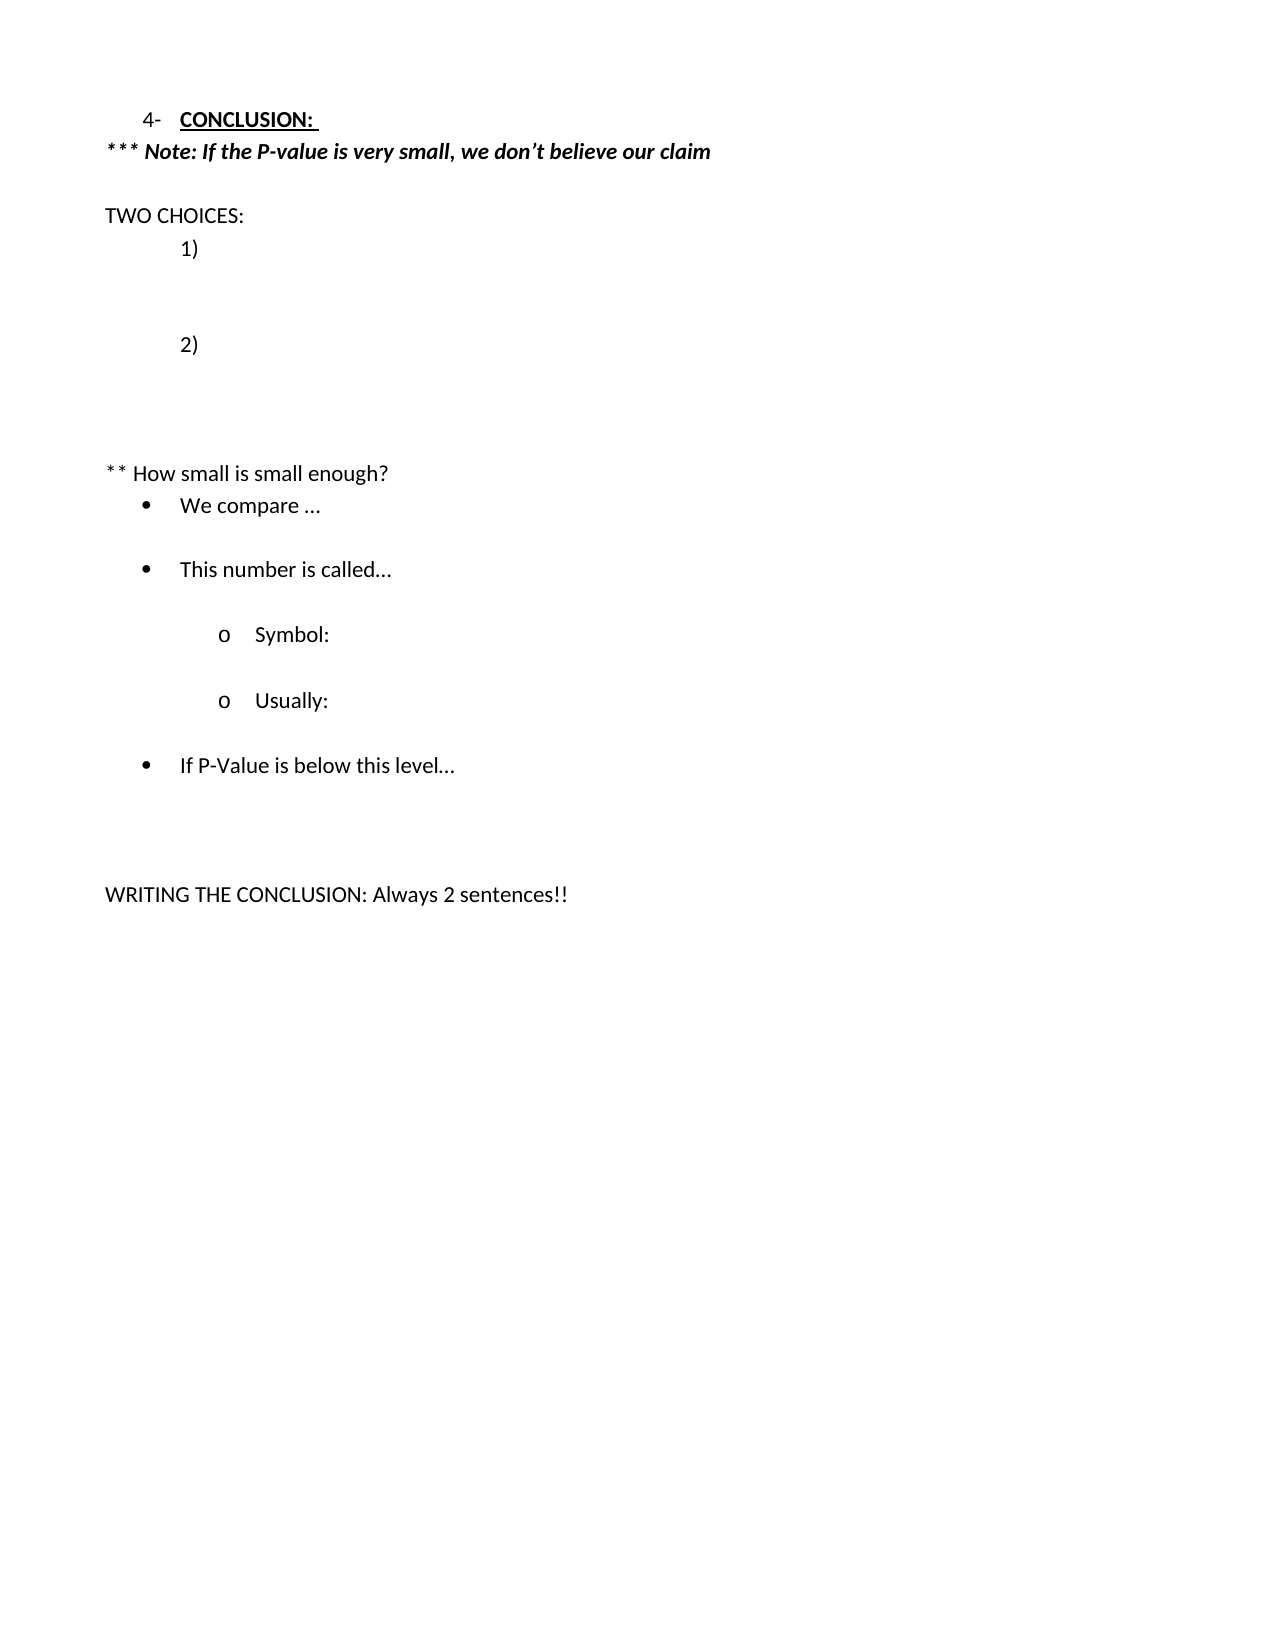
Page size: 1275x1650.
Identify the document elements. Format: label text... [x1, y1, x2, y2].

text 1) [105, 234, 1170, 262]
text *** Note: If the P-value is very small, we don’t believe our claim [105, 137, 1170, 165]
text WRITING THE CONCLUSION: Always 2 sentences!! [105, 880, 1170, 908]
text ** How small is small enough? [105, 459, 1170, 487]
list This number is called… [142, 556, 1170, 584]
text TWO CHOICES: [105, 202, 1170, 229]
list CONCLUSION: [142, 105, 1170, 133]
list We compare … [142, 491, 1170, 519]
list Usually: [217, 686, 1170, 715]
text 2) [105, 330, 1170, 358]
list Symbol: [217, 620, 1170, 649]
list If P-Value is below this level… [142, 751, 1170, 779]
